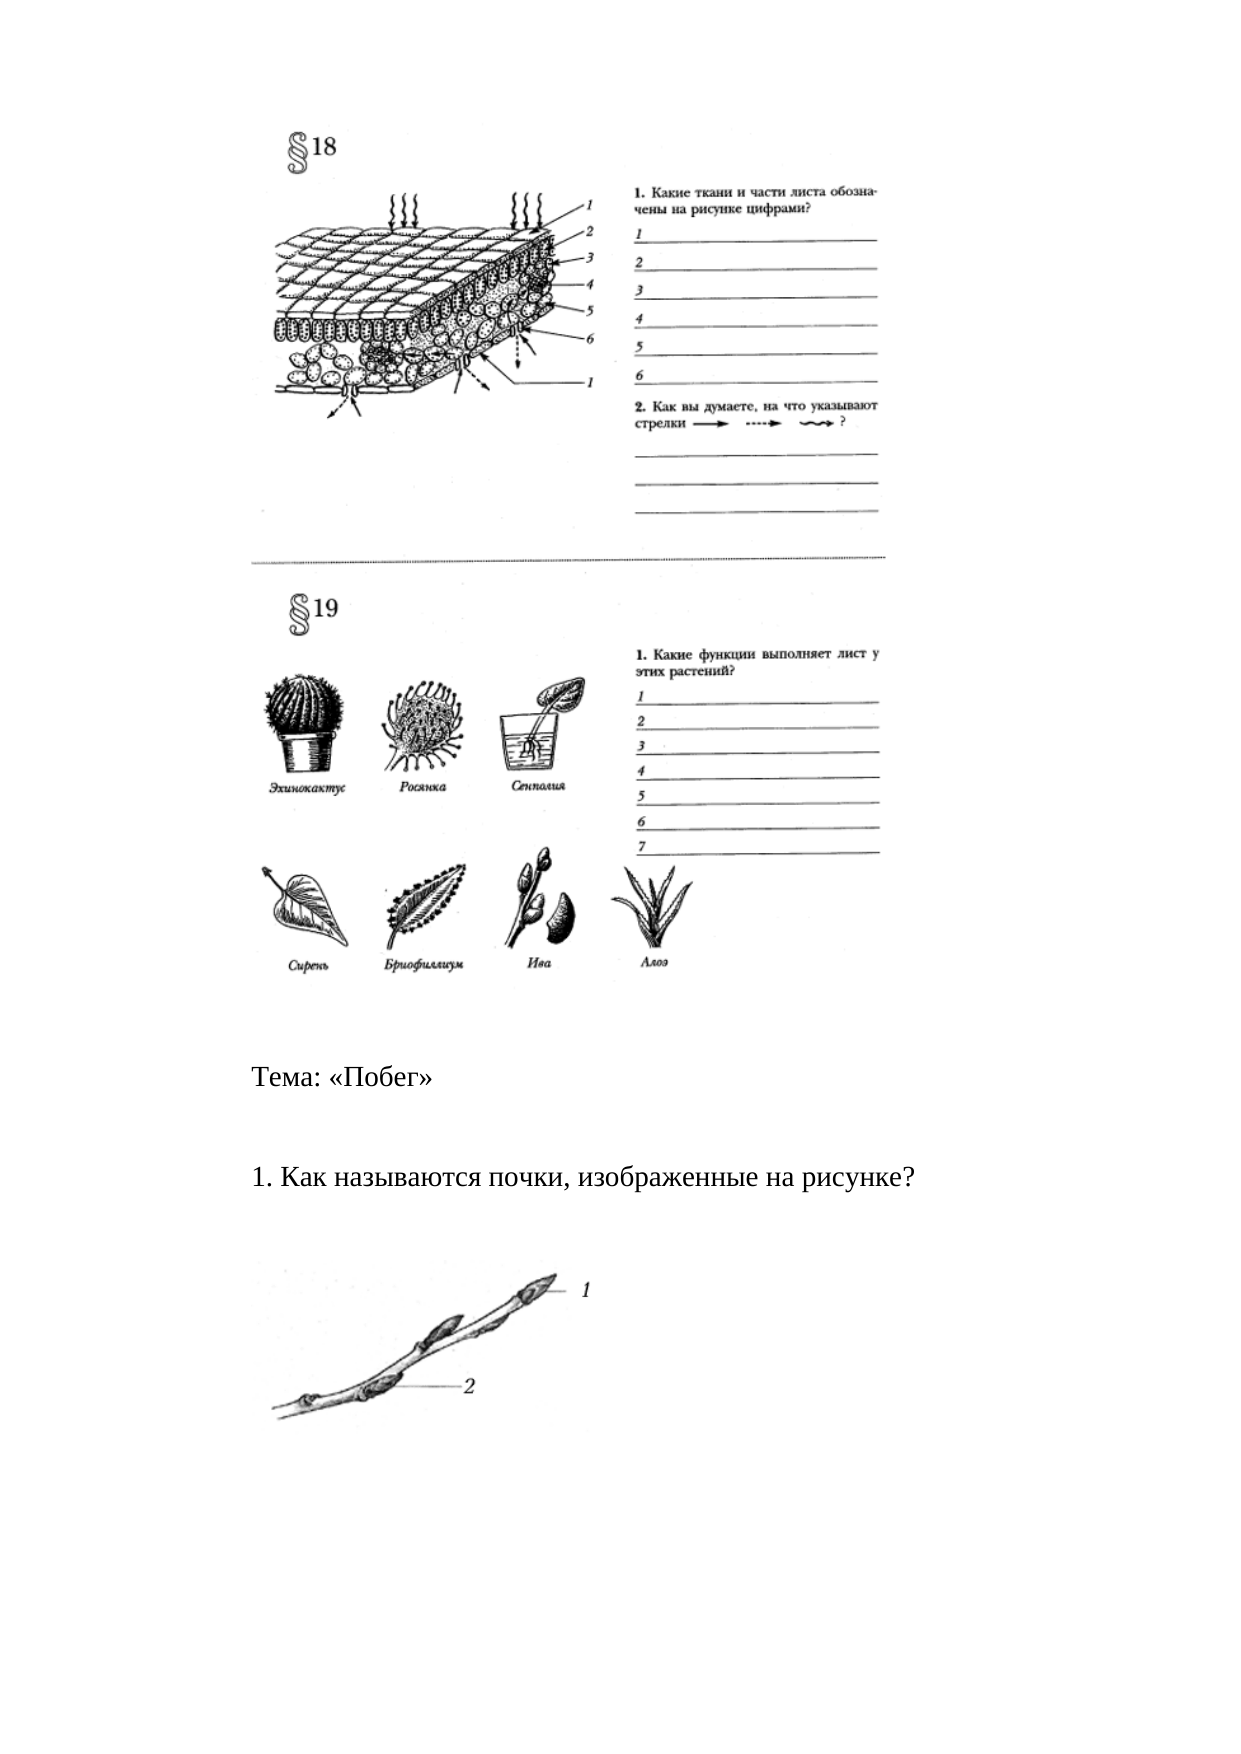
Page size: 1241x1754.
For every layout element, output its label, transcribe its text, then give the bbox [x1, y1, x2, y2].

subtitle 1. Как называются почки, изображенные на рисунке? [177, 1159, 1152, 1193]
picture [251, 118, 886, 997]
picture [251, 1259, 611, 1435]
subtitle Тема: «Побег» [177, 1059, 1152, 1092]
